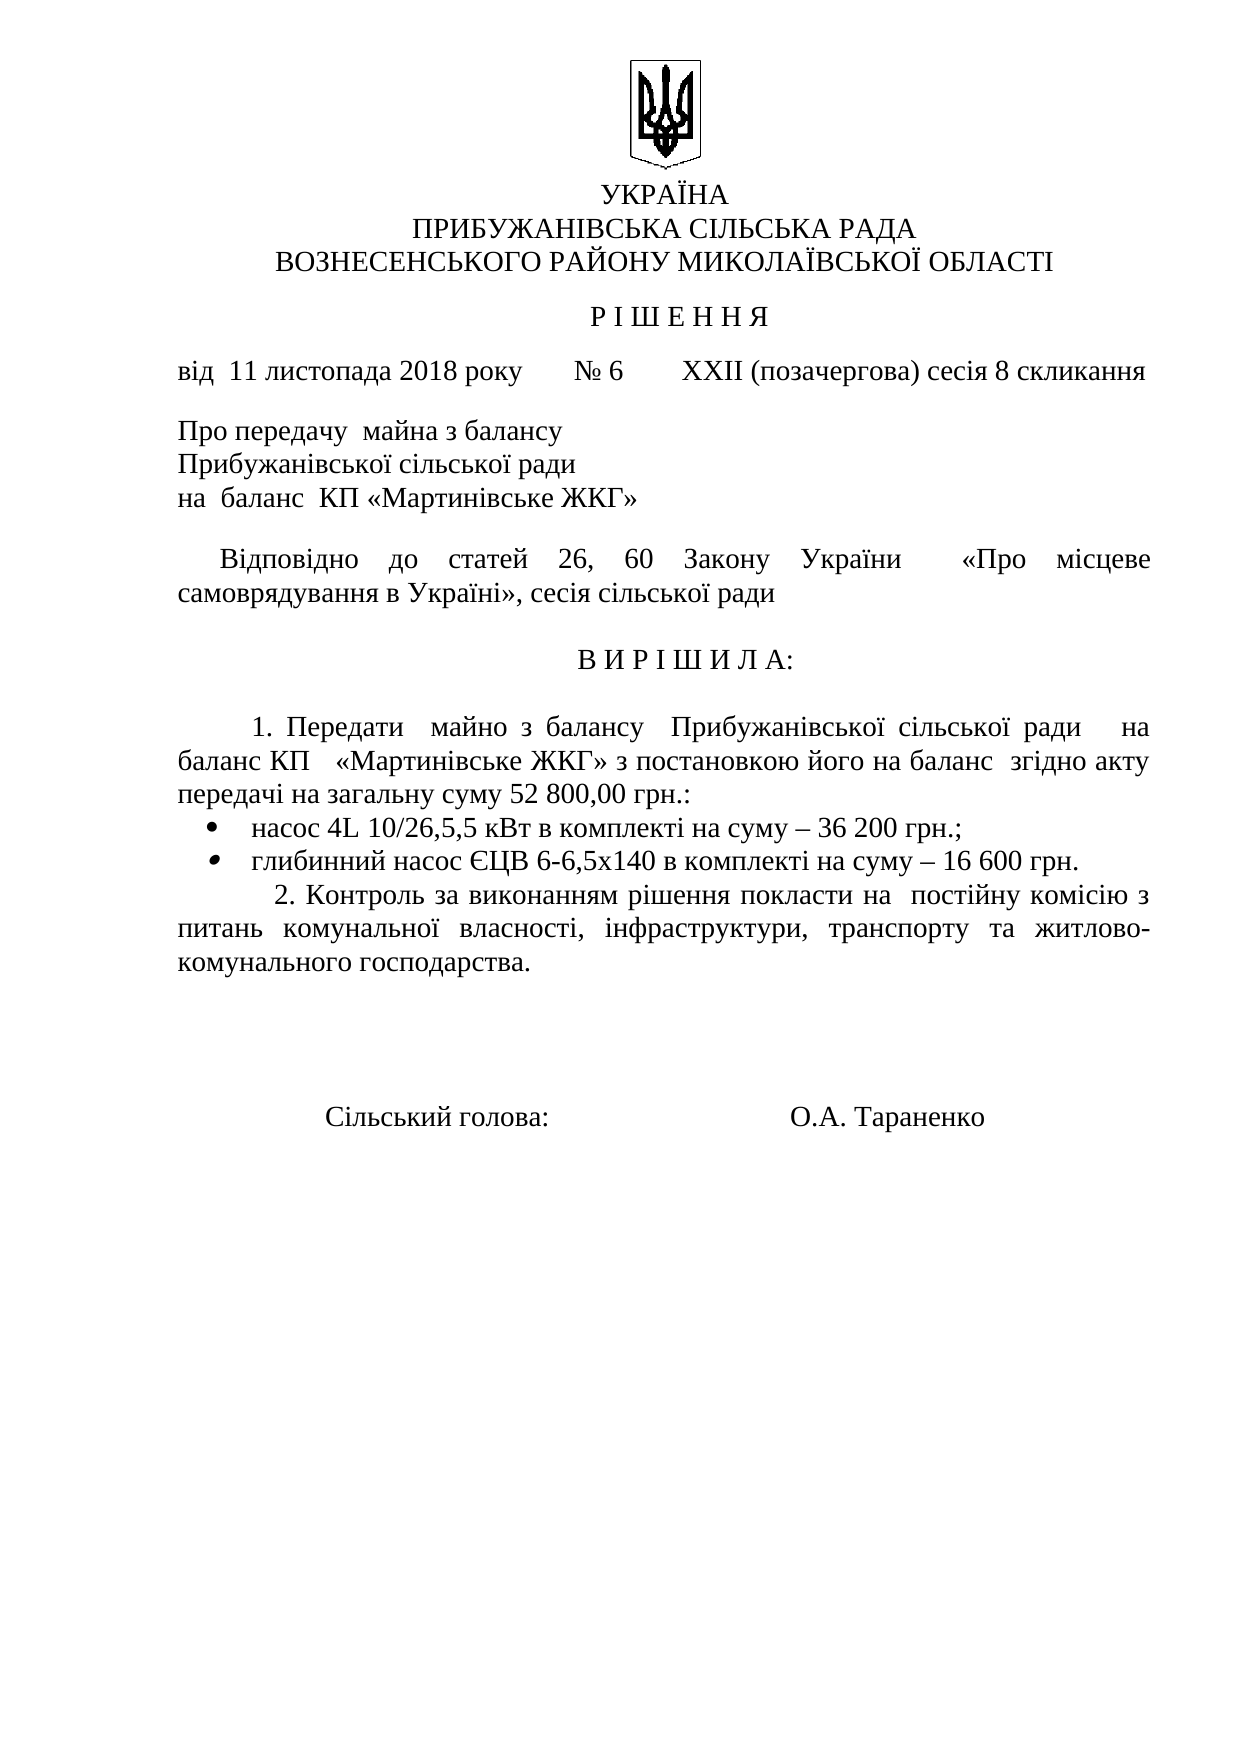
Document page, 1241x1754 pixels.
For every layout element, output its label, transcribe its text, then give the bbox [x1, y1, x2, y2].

text В И Р І Ш И Л А: [177, 642, 1152, 676]
list насос 4L 10/26,5,5 кВт в комплекті на суму – 36 200 грн.; [207, 810, 1152, 843]
picture [627, 58, 703, 172]
text 1. Передати майно з балансу Прибужанівської сільської ради на баланс КП «Мартинівське ЖКГ» з постановкою його на баланс згідно акту передачі на загальну суму 52 800,00 грн.: [177, 709, 1152, 810]
text Р І Ш Е Н Н Я [177, 299, 1152, 332]
text Відповідно до статей 26, 60 Закону України «Про місцеве самоврядування в Україні», сесія сільської ради [177, 541, 1152, 608]
text Сільський голова: О.А. Тараненко [177, 1099, 1152, 1133]
text від 11 листопада 2018 року № 6 ХХІІ (позачергова) сесія 8 скликання [177, 353, 1152, 387]
text УКРАЇНА ПРИБУЖАНІВСЬКА СІЛЬСЬКА РАДА ВОЗНЕСЕНСЬКОГО РАЙОНУ МИКОЛАЇВСЬКОЇ ОБЛАСТІ [177, 177, 1152, 278]
text Про передачу майна з балансу Прибужанівської сільської ради на баланс КП «Мартинівське ЖКГ» [177, 413, 1152, 513]
text 2. Контроль за виконанням рішення покласти на постійну комісію з питань комунальної власності, інфраструктури, транспорту та житлово-комунального господарства. [177, 877, 1152, 978]
list глибинний насос ЄЦВ 6-6,5х140 в комплекті на суму – 16 600 грн. [207, 843, 1152, 877]
